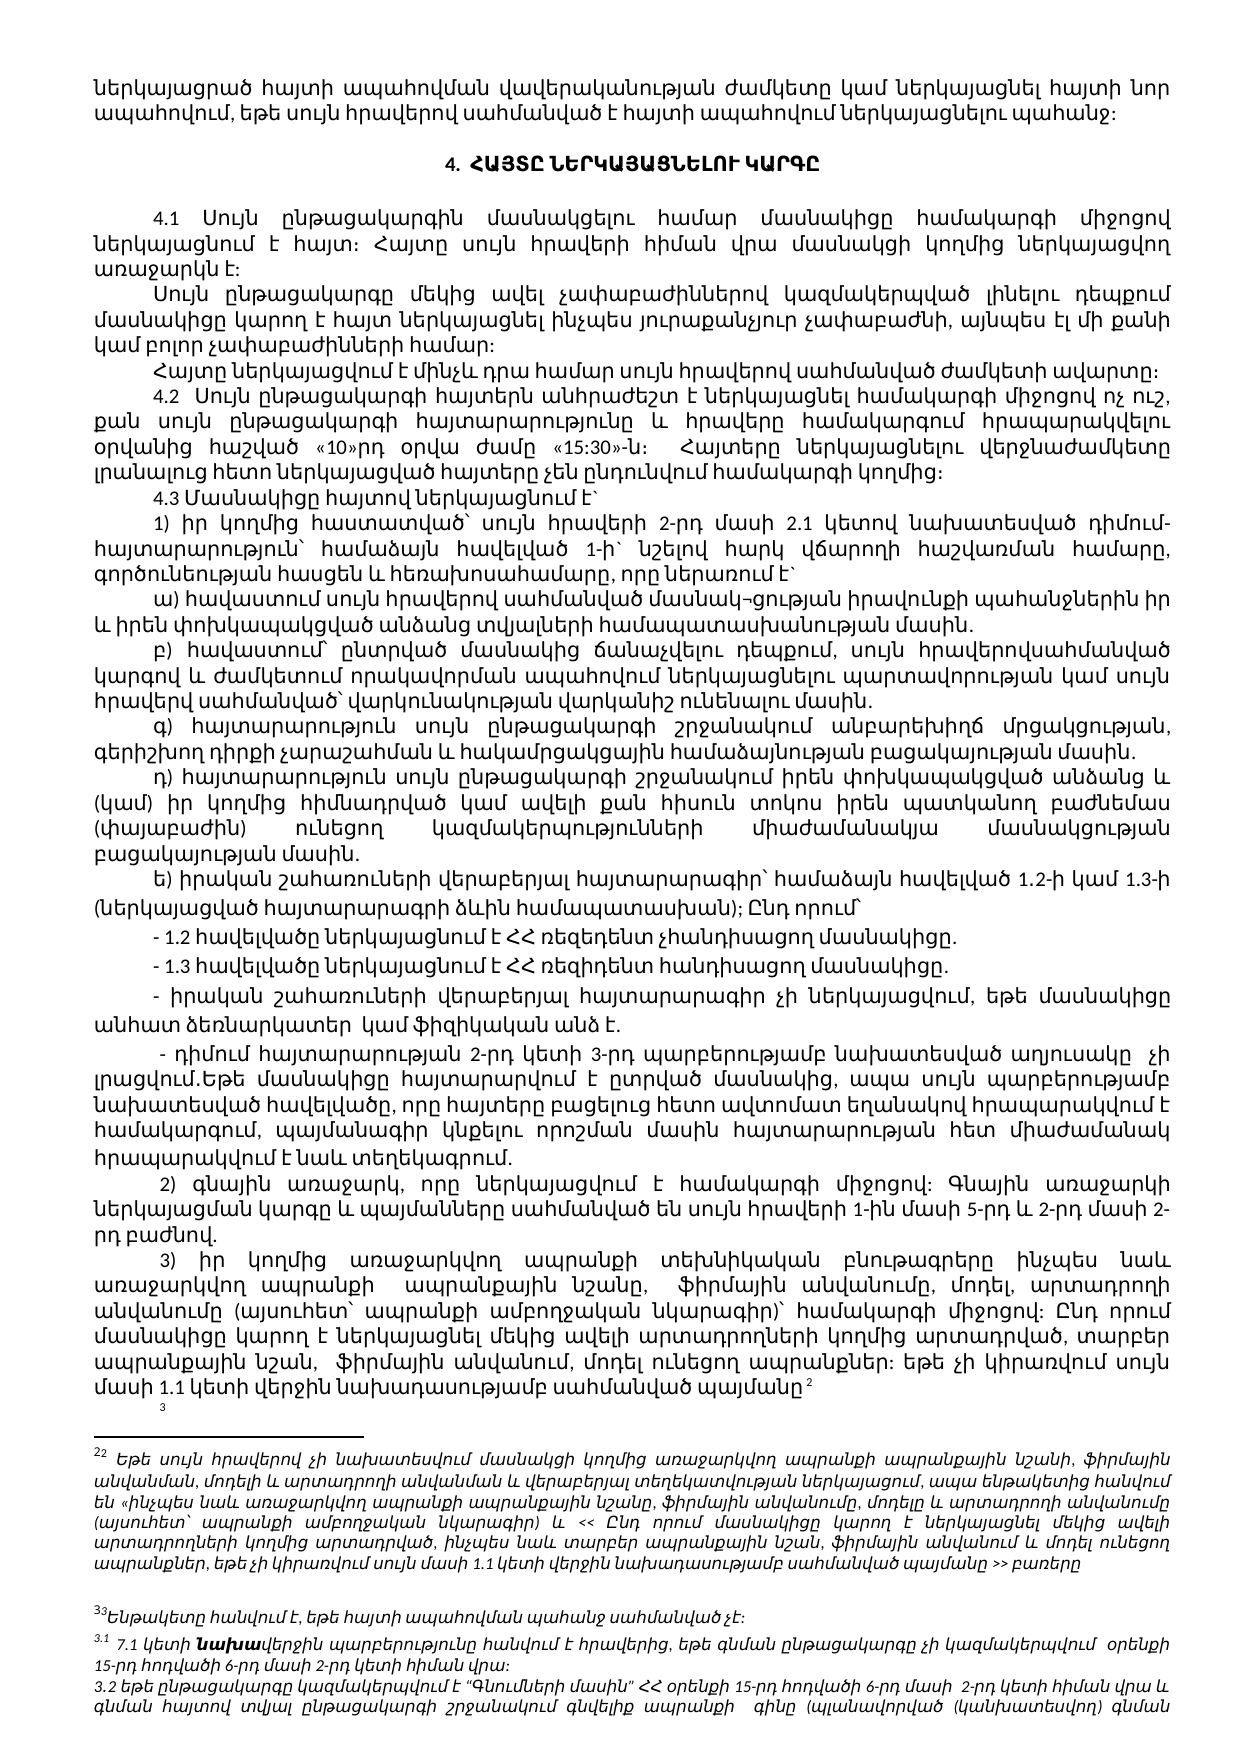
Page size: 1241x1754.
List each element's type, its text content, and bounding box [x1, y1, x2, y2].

text Հայտը ներկայացվում է մինչև դրա համար սույն հրավերով սահմանված ժամկետի ավարտը։ [94, 358, 1171, 383]
text 1) իր կողմից հաստատված՝ սույն հրավերի 2-րդ մասի 2.1 կետով նախատեսված դիմում-հայտարարություն՝ համաձայն հավելված 1-ի` նշելով հարկ վճարողի հաշվառման համարը, գործունեության հասցեն և հեռախոսահամարը, որը ներառում է` [94, 510, 1171, 587]
text - իրական շահառուների վերաբերյալ հայտարարագիր չի ներկայացվում, եթե մասնակիցը անհատ ձեռնարկատեր կամ ֆիզիկական անձ է. [94, 983, 1171, 1037]
text Սույն ընթացակարգը մեկից ավել չափաբաժիններով կազմակերպված լինելու դեպքում մասնակիցը կարող է հայտ ներկայացնել ինչպես յուրաքանչյուր չափաբաժնի, այնպես էլ մի քանի կամ բոլոր չափաբաժինների համար: [94, 282, 1171, 358]
text - 1.3 հավելվածը ներկայացնում է ՀՀ ռեզիդենտ հանդիսացող մասնակիցը. [94, 954, 1171, 979]
text 4.3 Մասնակիցը հայտով ներկայացնում է` [94, 485, 1171, 510]
text դ) հայտարարություն սույն ընթացակարգի շրջանակում իրեն փոխկապակցված անձանց և (կամ) իր կողմից հիմնադրված կամ ավելի քան հիսուն տոկոս իրեն պատկանող բաժնեմաս (փայաբաժին) ունեցող կազմակերպությունների միաժամանակյա մասնակցության բացակայության մասին. [94, 764, 1171, 866]
text բ) հավաստում՝ ընտրված մասնակից ճանաչվելու դեպքում, սույն հրավերովսահմանված կարգով և ժամկետում որակավորման ապահովում ներկայացնելու պարտավորության կամ սույն հրավերվ սահմանված՝ վարկունակության վարկանիշ ունենալու մասին. [94, 637, 1171, 714]
text 4. ՀԱՅՏԸ ՆԵՐԿԱՅԱՑՆԵԼՈՒ ԿԱՐԳԸ [94, 151, 1171, 177]
text 3 [94, 1400, 1171, 1425]
text 3) իր կողմից առաջարկվող ապրանքի տեխնիկական բնութագրերը ինչպես նաև առաջարկվող ապրանքի ապրանքային նշանը, ֆիրմային անվանումը, մոդել, արտադրողի անվանումը (այսուհետ՝ ապրանքի ամբողջական նկարագիր)՝ համակարգի միջոցով: Ընդ որում մասնակիցը կարող է ներկայացնել մեկից ավելի արտադրողների կողմից արտադրված, տարբեր ապրանքային նշան, ֆիրմային անվանում, մոդել ունեցող ապրանքներ: եթե չի կիրառվում սույն մասի 1.1 կետի վերջին նախադասությամբ սահմանված պայմանը 2 [94, 1247, 1171, 1400]
text ա) հավաստում սույն հրավերով սահմանված մասնակ¬ցության իրավունքի պահանջներին իր և իրեն փոխկապակցված անձանց տվյալների համապատասխանության մասին. [94, 587, 1171, 637]
text - 1.2 հավելվածը ներկայացնում է ՀՀ ռեզեդենտ չհանդիսացող մասնակիցը. [94, 924, 1171, 950]
text 2) գնային առաջարկ, որը ներկայացվում է համակարգի միջոցով: Գնային առաջարկի ներկայացման կարգը և պայմանները սահմանված են սույն հրավերի 1-ին մասի 5-րդ և 2-րդ մասի 2-րդ բաժնով. [94, 1171, 1171, 1247]
text 4.2 Սույն ընթացակարգի հայտերն անհրաժեշտ է ներկայացնել համակարգի միջոցով ոչ ուշ, քան սույն ընթացակարգի հայտարարությունը և հրավերը համակարգում հրապարակվելու օրվանից հաշված «10»րդ օրվա ժամը «15:30»-ն։ Հայտերը ներկայացնելու վերջնաժամկետը լրանալուց հետո ներկայացված հայտերը չեն ընդունվում համակարգի կողմից։ [94, 383, 1171, 485]
text - դիմում հայտարարության 2-րդ կետի 3-րդ պարբերությամբ նախատեսված աղյուսակը չի լրացվում․Եթե մասնակիցը հայտարարվում է ըտրված մասնակից, ապա սույն պարբերությամբ նախատեսված հավելվածը, որը հայտերը բացելուց հետո ավտոմատ եղանակով հրապարակվում է համակարգում, պայմանագիր կնքելու որոշման մասին հայտարարության հետ միաժամանակ հրապարակվում է նաև տեղեկագրում. [94, 1041, 1171, 1171]
text 4.1 Սույն ընթացակարգին մասնակցելու համար մասնակիցը համակարգի միջոցով ներկայացնում է հայտ։ Հայտը սույն հրավերի հիման վրա մասնակցի կողմից ներկայացվող առաջարկն է: [94, 205, 1171, 282]
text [94, 75, 1171, 126]
text գ) հայտարարություն սույն ընթացակարգի շրջանակում անբարեխիղճ մրցակցության, գերիշխող դիրքի չարաշահման և հակամրցակցային համաձայնության բացակայության մասին. [94, 714, 1171, 764]
text ե) իրական շահառուների վերաբերյալ հայտարարագիր՝ համաձայն հավելված 1․2-ի կամ 1.3-ի (ներկայացված հայտարարագրի ձևին համապատասխան); Ընդ որում՝ [94, 866, 1171, 921]
